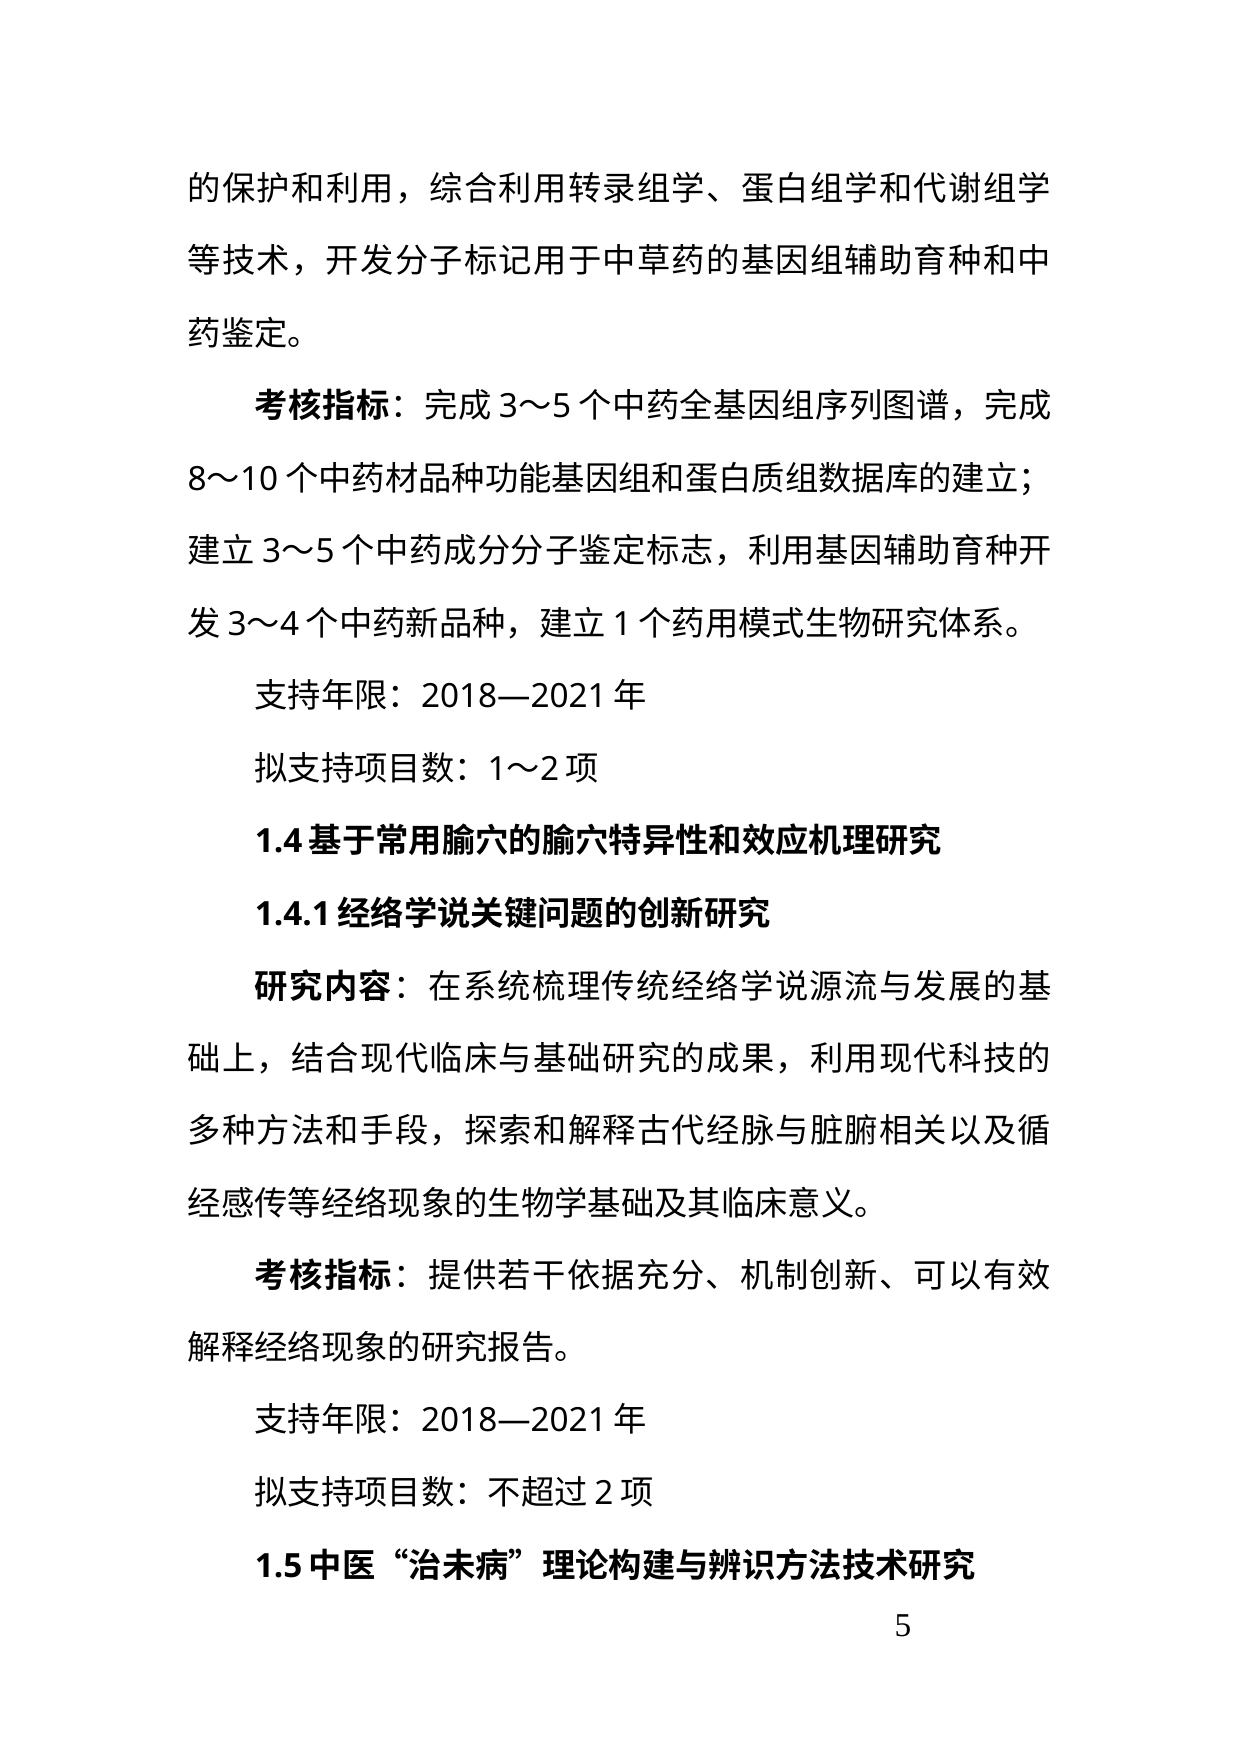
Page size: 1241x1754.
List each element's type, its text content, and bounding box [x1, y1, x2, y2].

subtitle 拟支持项目数：不超过2项 [187, 1466, 1053, 1514]
subtitle 研究内容：在系统梳理传统经络学说源流与发展的基础上，结合现代临床与基础研究的成果，利用现代科技的多种方法和手段，探索和解释古代经脉与脏腑相关以及循经感传等经络现象的生物学基础及其临床意义。 [187, 959, 1053, 1224]
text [187, 162, 1053, 355]
subtitle 支持年限：2018—2021年 [187, 1393, 1053, 1442]
text 考核指标：完成3～5个中药全基因组序列图谱，完成8～10个中药材品种功能基因组和蛋白质组数据库的建立；建立3～5个中药成分分子鉴定标志，利用基因辅助育种开发3～4个中药新品种，建立1个药用模式生物研究体系。 [187, 379, 1053, 645]
text 拟支持项目数：1～2项 [187, 742, 1053, 790]
subtitle 1.4.1经络学说关键问题的创新研究 [187, 887, 1053, 935]
text 支持年限：2018—2021年 [187, 669, 1053, 717]
subtitle 1.4基于常用腧穴的腧穴特异性和效应机理研究 [187, 814, 1053, 863]
subtitle 1.5中医“治未病”理论构建与辨识方法技术研究 [187, 1538, 1053, 1587]
subtitle 考核指标：提供若干依据充分、机制创新、可以有效解释经络现象的研究报告。 [187, 1248, 1053, 1369]
